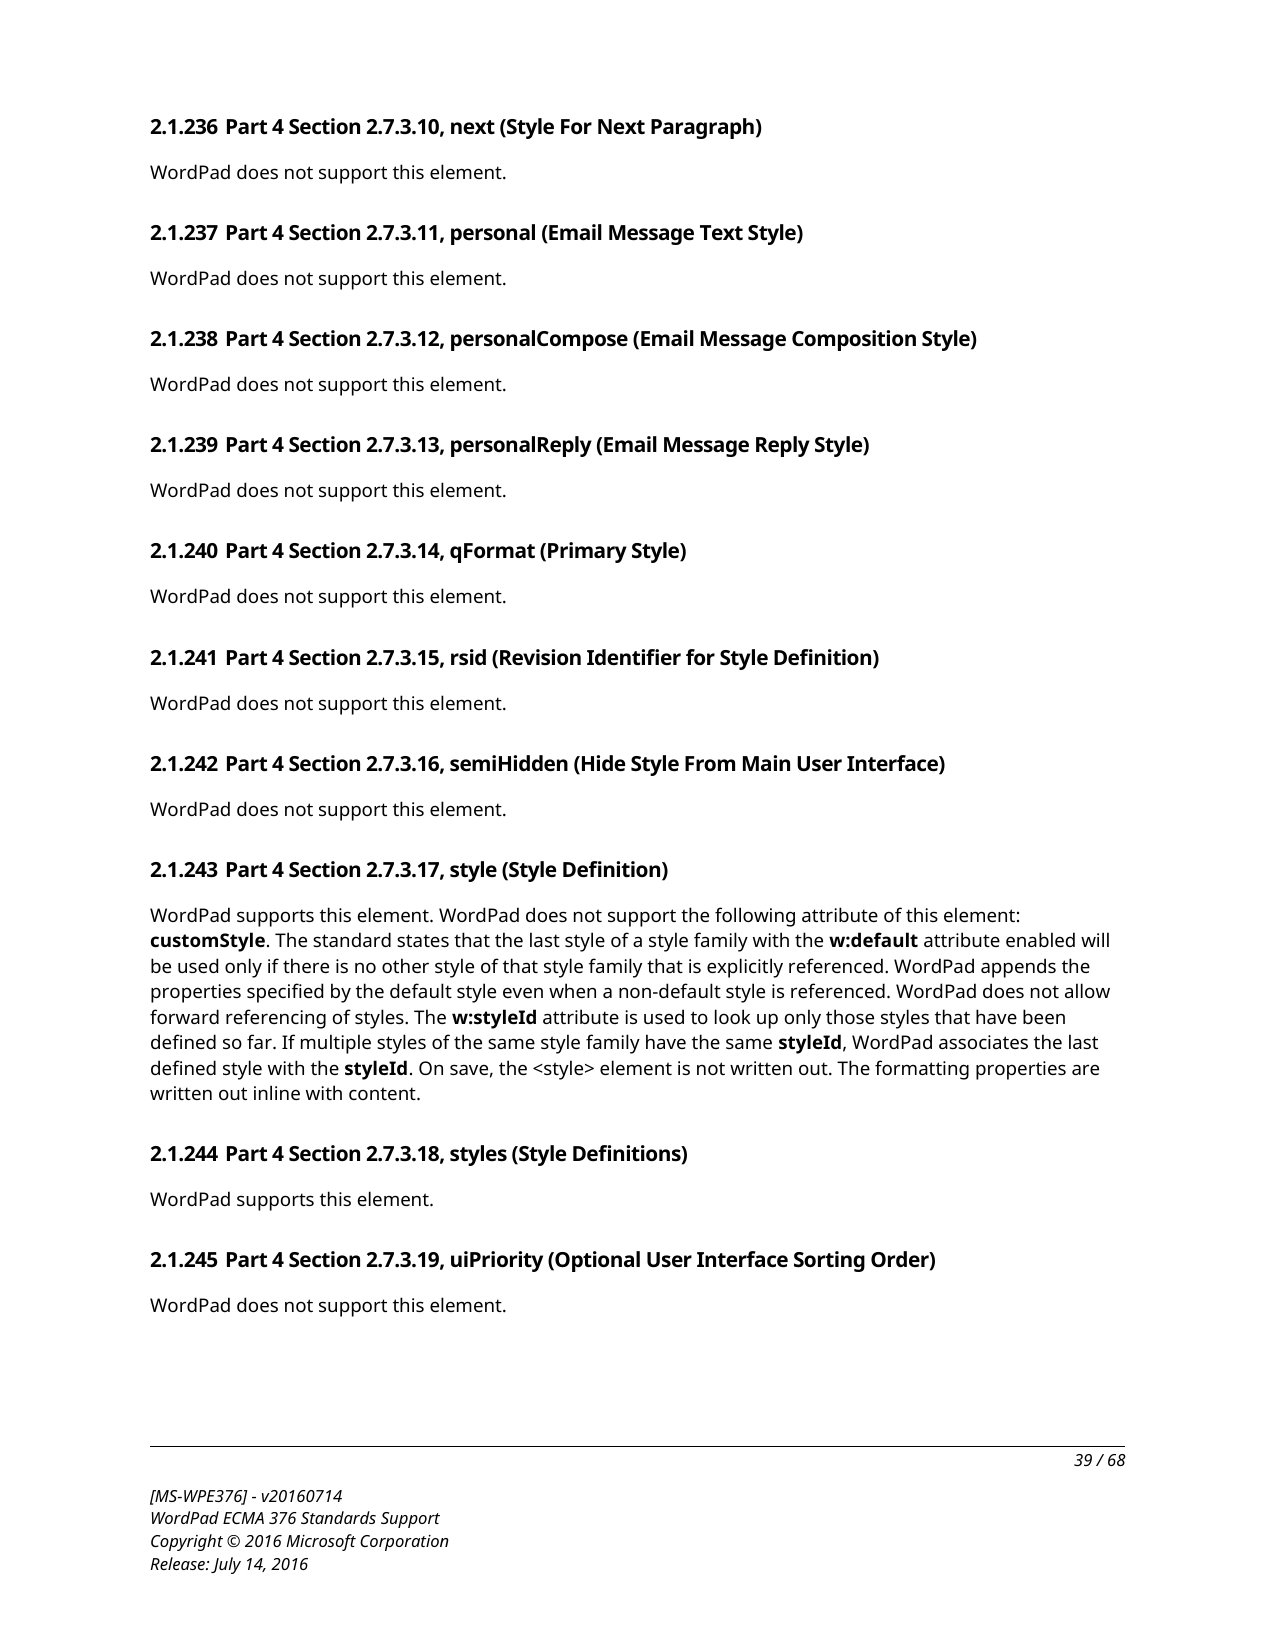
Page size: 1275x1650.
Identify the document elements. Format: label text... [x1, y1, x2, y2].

subtitle Part 4 Section 2.7.3.18, styles (Style Definitions) [150, 1139, 1125, 1168]
text WordPad supports this element. WordPad does not support the following attribute of this element: customStyle. The standard states that the last style of a style family with the w:default attribute enabled will be used only if there is no other style of that style family that is explicitly referenced. WordPad appends the properties specified by the default style even when a non-default style is referenced. WordPad does not allow forward referencing of styles. The w:styleId attribute is used to look up only those styles that have been defined so far. If multiple styles of the same style family have the same styleId, WordPad associates the last defined style with the styleId. On save, the <style> element is not written out. The formatting properties are written out inline with content. [150, 902, 1125, 1106]
text WordPad does not support this element. [150, 584, 1125, 609]
subtitle Part 4 Section 2.7.3.17, style (Style Definition) [150, 855, 1125, 883]
subtitle Part 4 Section 2.7.3.13, personalReply (Email Message Reply Style) [150, 431, 1125, 459]
text WordPad does not support this element. [150, 478, 1125, 503]
text WordPad does not support this element. [150, 266, 1125, 291]
subtitle Part 4 Section 2.7.3.12, personalCompose (Email Message Composition Style) [150, 324, 1125, 353]
subtitle Part 4 Section 2.7.3.19, uiPriority (Optional User Interface Sorting Order) [150, 1246, 1125, 1274]
subtitle Part 4 Section 2.7.3.10, next (Style For Next Paragraph) [150, 112, 1125, 141]
text WordPad does not support this element. [150, 372, 1125, 397]
text WordPad does not support this element. [150, 1293, 1125, 1318]
text WordPad does not support this element. [150, 796, 1125, 821]
text WordPad does not support this element. [150, 160, 1125, 185]
subtitle Part 4 Section 2.7.3.15, rsid (Revision Identifier for Style Definition) [150, 643, 1125, 671]
text WordPad supports this element. [150, 1187, 1125, 1212]
text WordPad does not support this element. [150, 690, 1125, 715]
subtitle Part 4 Section 2.7.3.16, semiHidden (Hide Style From Main User Interface) [150, 749, 1125, 777]
subtitle Part 4 Section 2.7.3.11, personal (Email Message Text Style) [150, 218, 1125, 247]
subtitle Part 4 Section 2.7.3.14, qFormat (Primary Style) [150, 537, 1125, 565]
